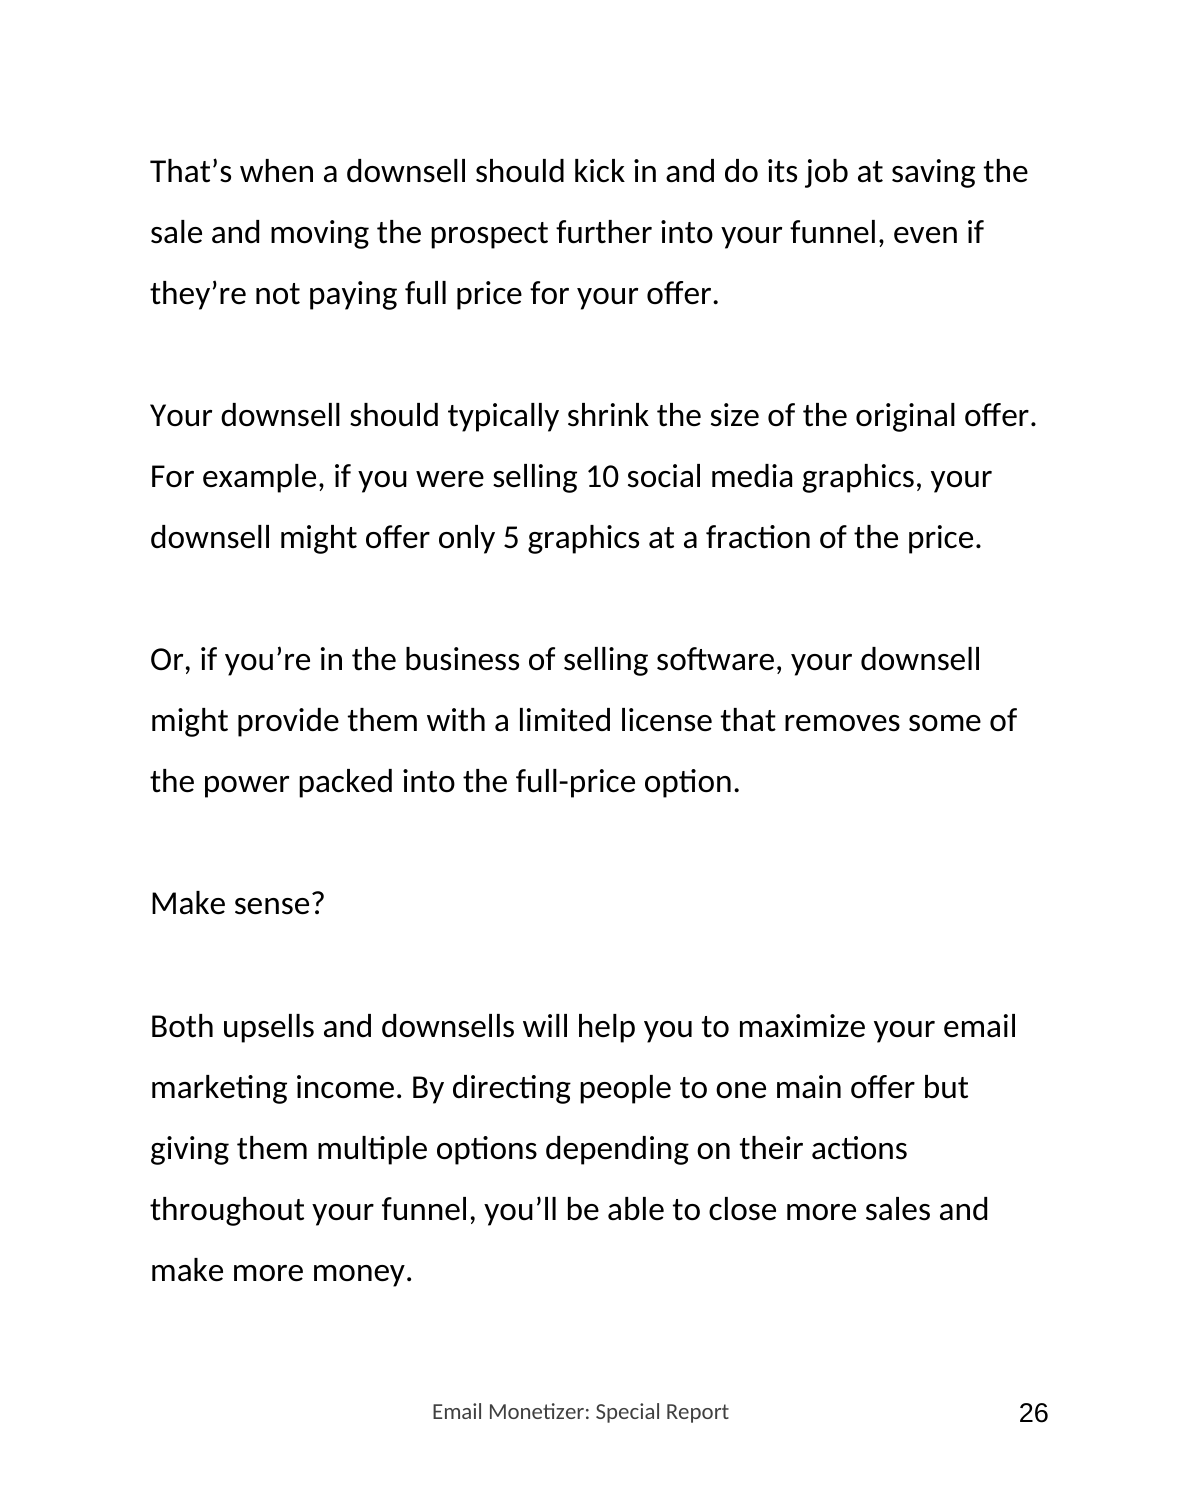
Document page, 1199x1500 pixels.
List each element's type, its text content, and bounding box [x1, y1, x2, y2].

text Or, if you’re in the business of selling software, your downsell might provide them with a limited license that removes some of the power packed into the full-price option. Make sense? Both upsells and downsells will help you to maximize your email marketing income. By directing people to one main offer but giving them multiple options depending on their actions throughout your funnel, you’ll be able to close more sales and make more money. [150, 638, 1049, 1289]
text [150, 150, 1049, 557]
